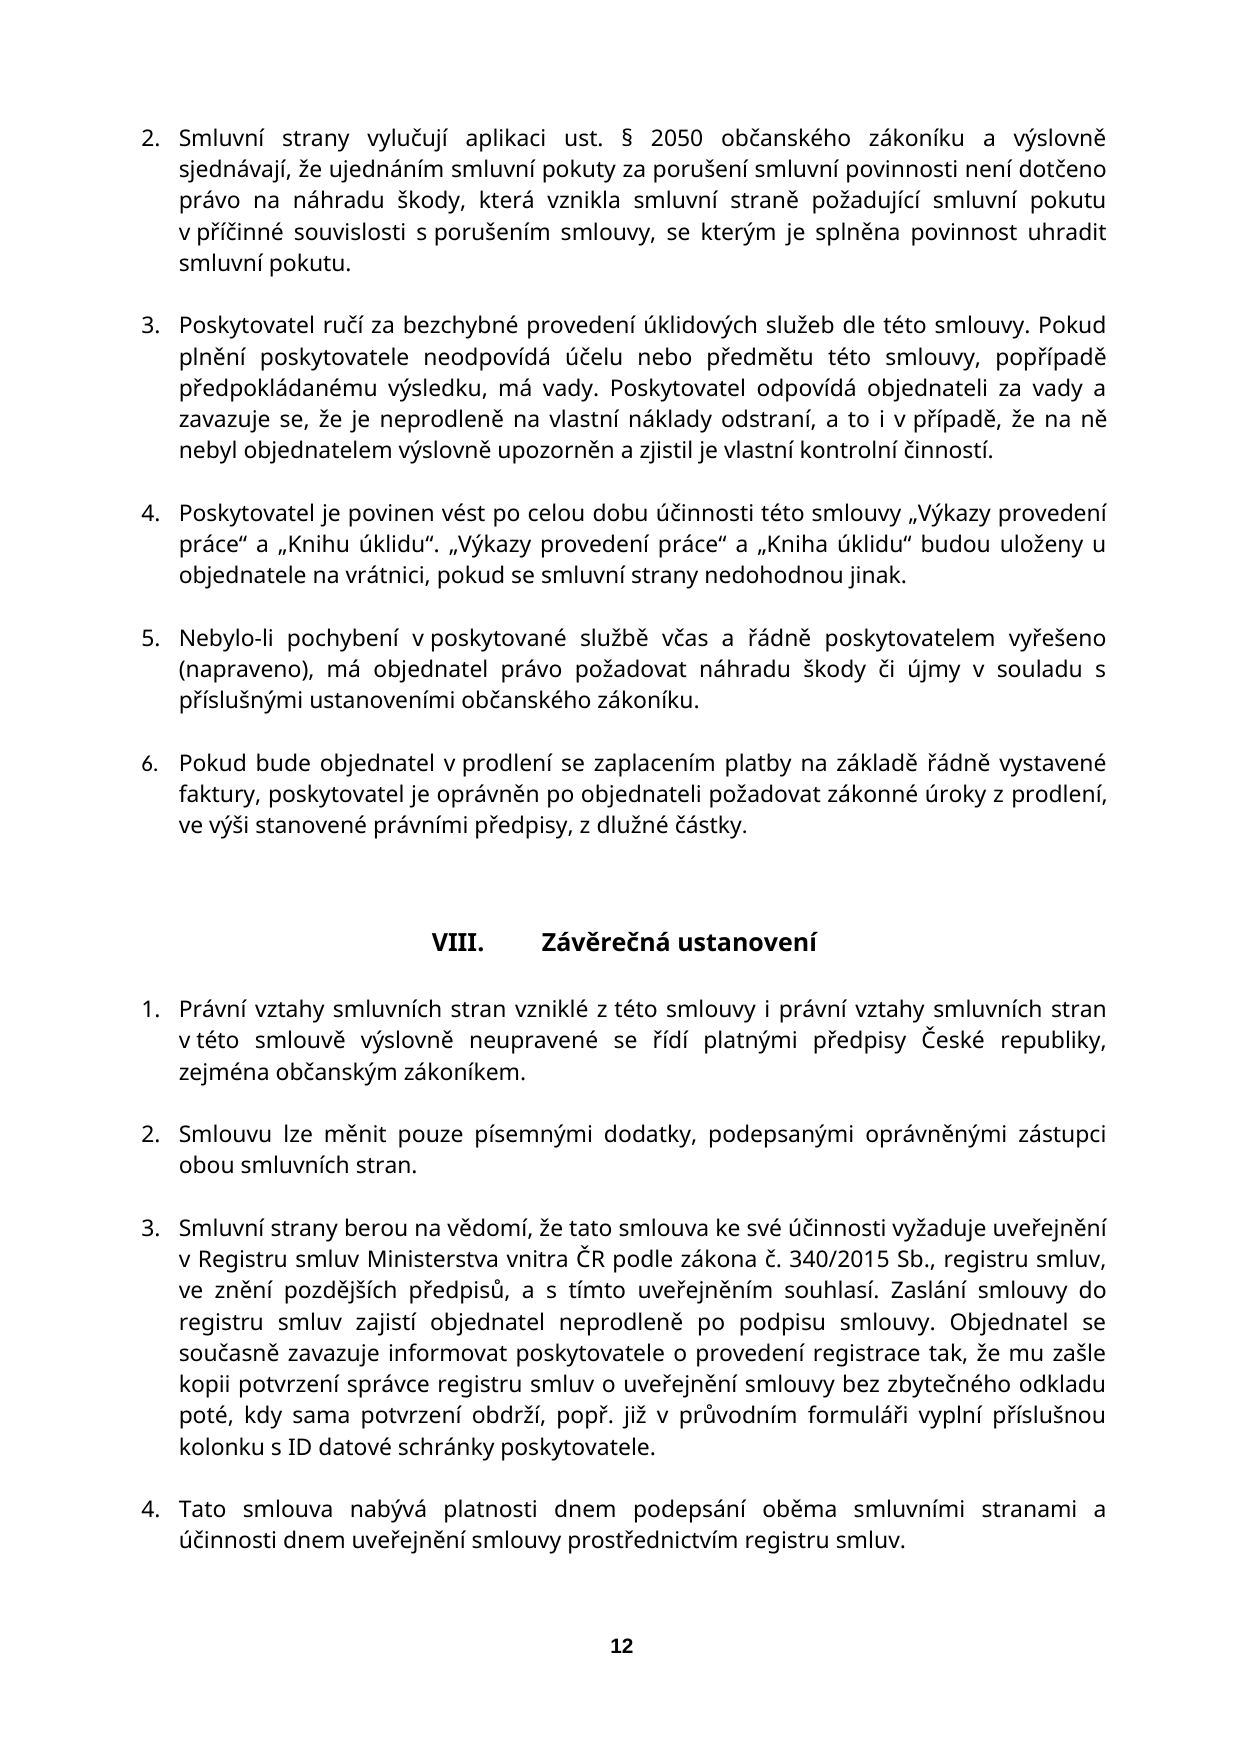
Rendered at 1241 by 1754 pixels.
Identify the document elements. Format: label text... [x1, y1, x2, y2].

list Smluvní strany vylučují aplikaci ust. § 2050 občanského zákoníku a výslovně sjednávají, že ujednáním smluvní pokuty za porušení smluvní povinnosti není dotčeno právo na náhradu škody, která vznikla smluvní straně požadující smluvní pokutu v příčinné souvislosti s porušením smlouvy, se kterým je splněna povinnost uhradit smluvní pokutu. [141, 122, 1107, 278]
list Pokud bude objednatel v prodlení se zaplacením platby na základě řádně vystavené faktury, poskytovatel je oprávněn po objednateli požadovat zákonné úroky z prodlení, ve výši stanovené právními předpisy, z dlužné částky. [141, 747, 1107, 841]
list Tato smlouva nabývá platnosti dnem podepsání oběma smluvními stranami a účinnosti dnem uveřejnění smlouvy prostřednictvím registru smluv. [141, 1493, 1107, 1555]
list Poskytovatel je povinen vést po celou dobu účinnosti této smlouvy „Výkazy provedení práce“ a „Knihu úklidu“. „Výkazy provedení práce“ a „Kniha úklidu“ budou uloženy u objednatele na vrátnici, pokud se smluvní strany nedohodnou jinak. [141, 497, 1107, 591]
list Právní vztahy smluvních stran vzniklé z této smlouvy i právní vztahy smluvních stran v této smlouvě výslovně neupravené se řídí platnými předpisy České republiky, zejména občanským zákoníkem. [141, 993, 1107, 1087]
list Závěrečná ustanovení [141, 924, 1107, 959]
list Nebylo-li pochybení v poskytované službě včas a řádně poskytovatelem vyřešeno (napraveno), má objednatel právo požadovat náhradu škody či újmy v souladu s příslušnými ustanoveními občanského zákoníku. [141, 622, 1107, 716]
list Poskytovatel ručí za bezchybné provedení úklidových služeb dle této smlouvy. Pokud plnění poskytovatele neodpovídá účelu nebo předmětu této smlouvy, popřípadě předpokládanému výsledku, má vady. Poskytovatel odpovídá objednateli za vady a zavazuje se, že je neprodleně na vlastní náklady odstraní, a to i v případě, že na ně nebyl objednatelem výslovně upozorněn a zjistil je vlastní kontrolní činností. [141, 309, 1107, 466]
list Smlouvu lze měnit pouze písemnými dodatky, podepsanými oprávněnými zástupci obou smluvních stran. [141, 1118, 1107, 1180]
list Smluvní strany berou na vědomí, že tato smlouva ke své účinnosti vyžaduje uveřejnění v Registru smluv Ministerstva vnitra ČR podle zákona č. 340/2015 Sb., registru smluv, ve znění pozdějších předpisů, a s tímto uveřejněním souhlasí. Zaslání smlouvy do registru smluv zajistí objednatel neprodleně po podpisu smlouvy. Objednatel se současně zavazuje informovat poskytovatele o provedení registrace tak, že mu zašle kopii potvrzení správce registru smluv o uveřejnění smlouvy bez zbytečného odkladu poté, kdy sama potvrzení obdrží, popř. již v průvodním formuláři vyplní příslušnou kolonku s ID datové schránky poskytovatele. [141, 1212, 1107, 1462]
